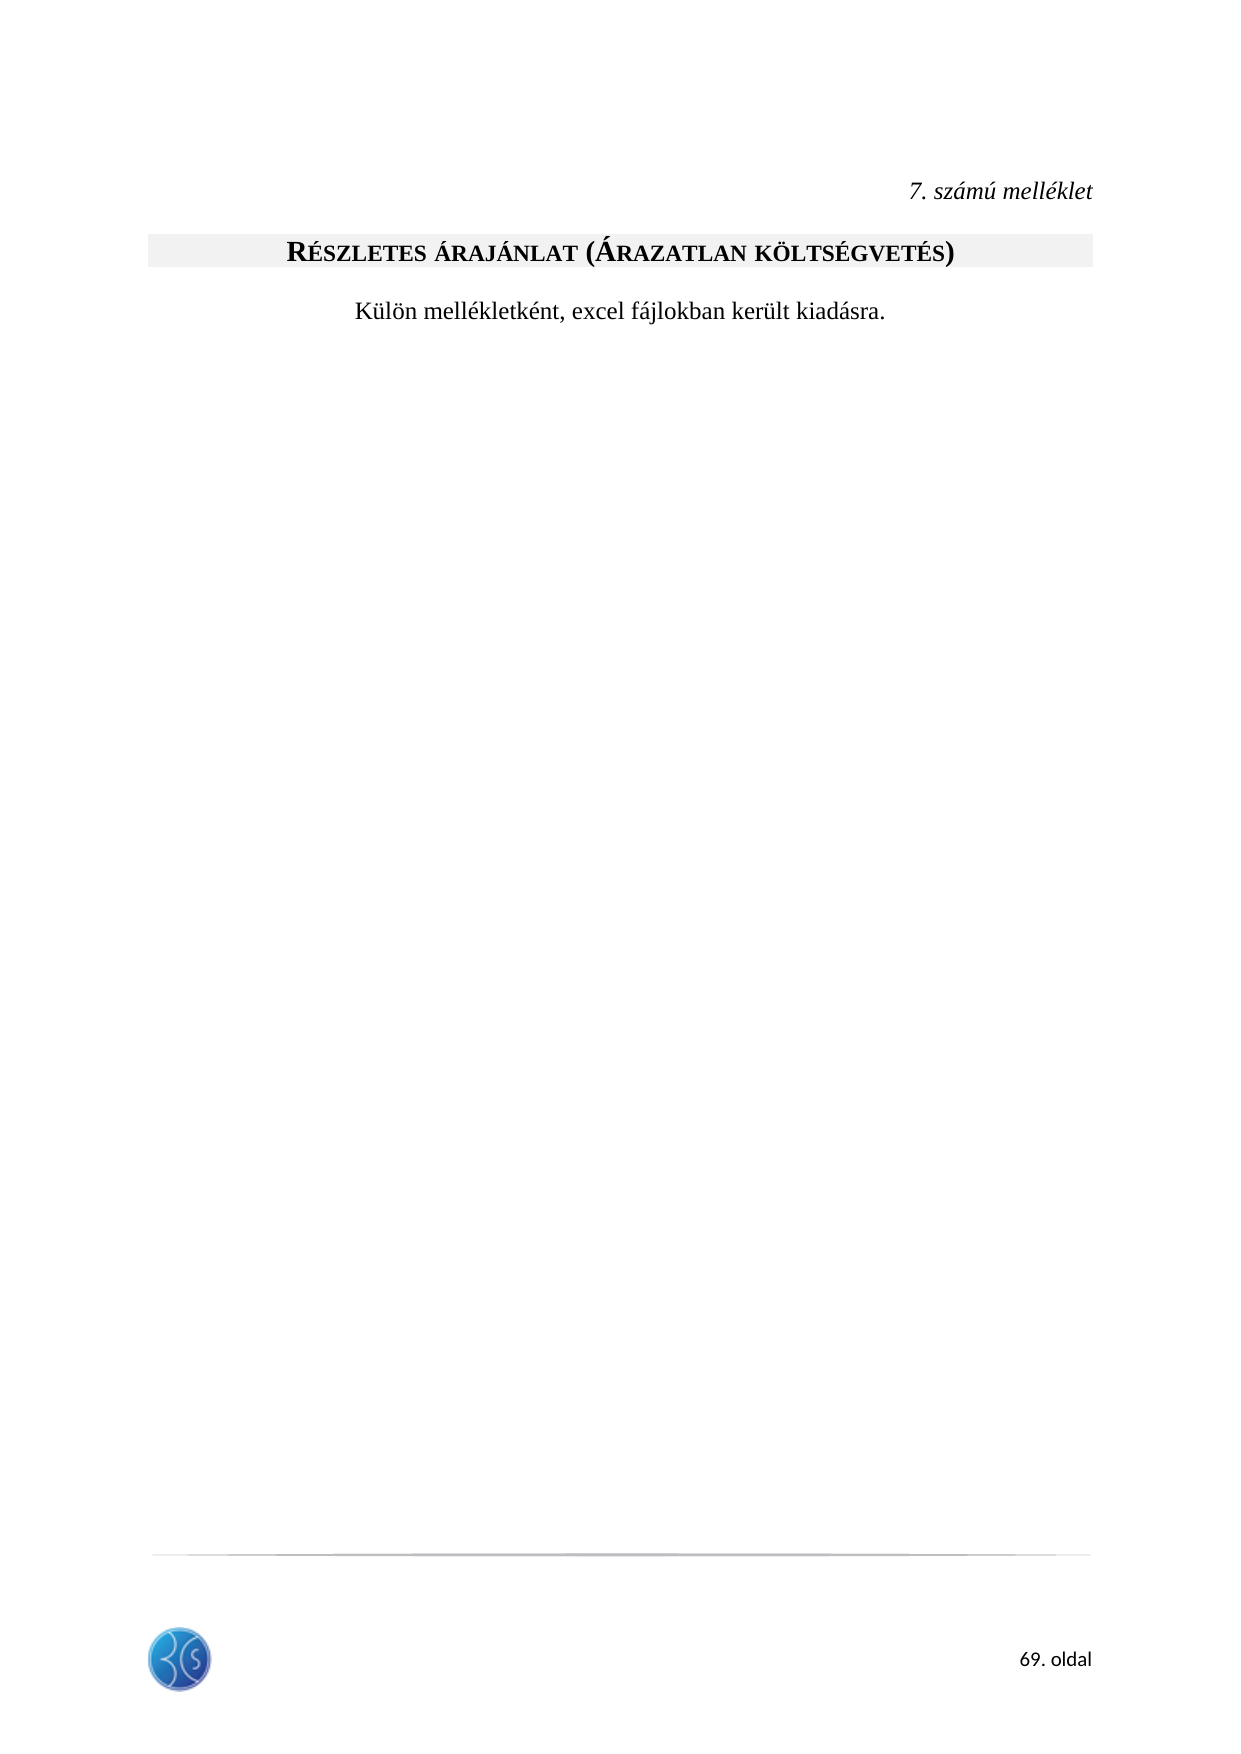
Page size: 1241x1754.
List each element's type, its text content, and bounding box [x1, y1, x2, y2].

text 7. számú melléklet [148, 176, 1092, 205]
text Részletes árajánlat (Árazatlan költségvetés) [148, 234, 1093, 267]
picture [147, 1548, 1093, 1561]
text Külön mellékletként, excel fájlokban került kiadásra. [148, 296, 1092, 325]
picture [147, 1627, 212, 1692]
